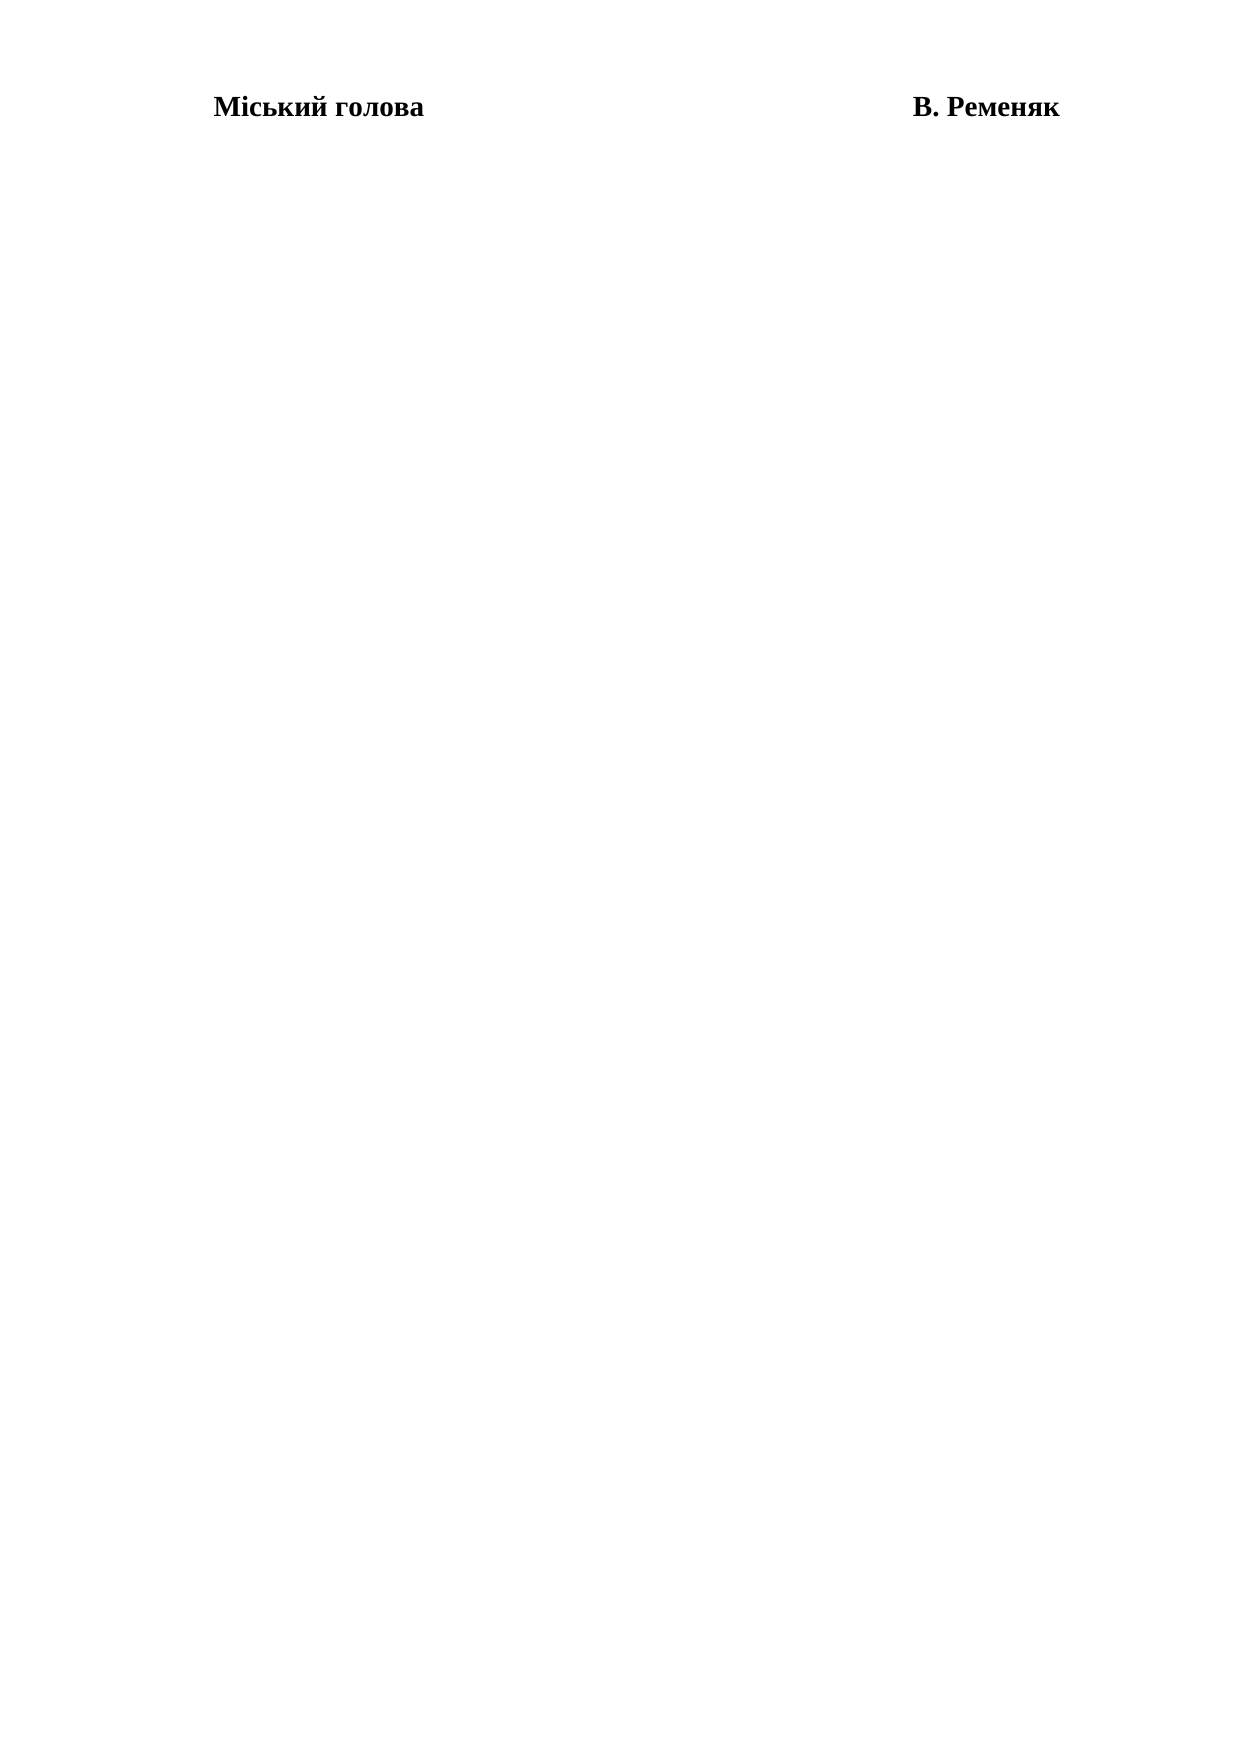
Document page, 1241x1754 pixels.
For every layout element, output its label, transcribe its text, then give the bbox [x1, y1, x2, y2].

text Міський голова В. Ременяк [148, 89, 1163, 122]
